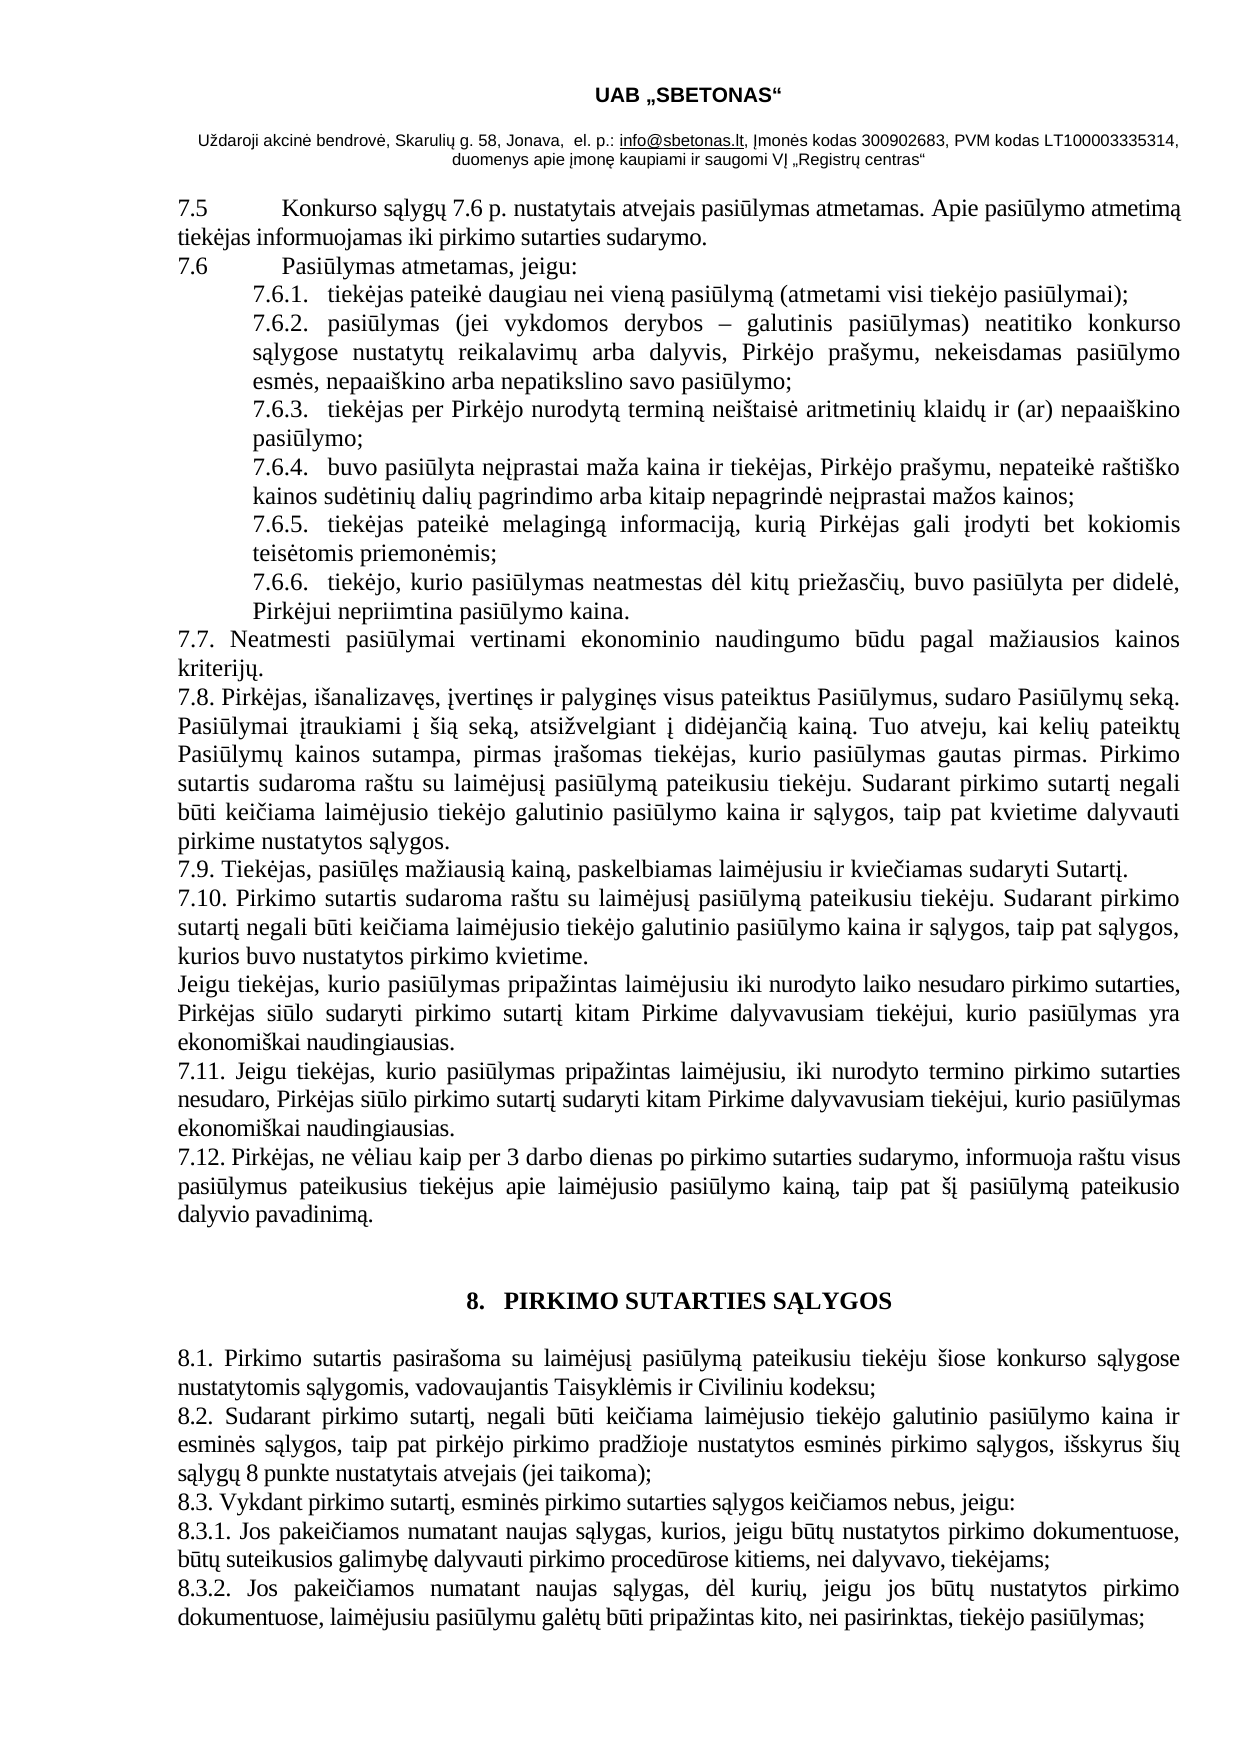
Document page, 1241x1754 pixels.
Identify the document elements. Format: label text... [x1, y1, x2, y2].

text 7.7. Neatmesti pasiūlymai vertinami ekonominio naudingumo būdu pagal mažiausios kainos kriterijų. [177, 624, 1181, 682]
list tiekėjas pateikė daugiau nei vieną pasiūlymą (atmetami visi tiekėjo pasiūlymai); [252, 279, 1181, 308]
list tiekėjo, kurio pasiūlymas neatmestas dėl kitų priežasčių, buvo pasiūlyta per didelė, Pirkėjui nepriimtina pasiūlymo kaina. [252, 567, 1181, 624]
text 7.9. Tiekėjas, pasiūlęs mažiausią kainą, paskelbiamas laimėjusiu ir kviečiamas sudaryti Sutartį. [177, 854, 1181, 883]
list Konkurso sąlygų 7.6 p. nustatytais atvejais pasiūlymas atmetamas. Apie pasiūlymo atmetimą tiekėjas informuojamas iki pirkimo sutarties sudarymo. [177, 193, 1181, 251]
text 7.10. Pirkimo sutartis sudaroma raštu su laimėjusį pasiūlymą pateikusiu tiekėju. Sudarant pirkimo sutartį negali būti keičiama laimėjusio tiekėjo galutinio pasiūlymo kaina ir sąlygos, taip pat sąlygos, kurios buvo nustatytos pirkimo kvietime. [177, 883, 1181, 969]
text 8.1. Pirkimo sutartis pasirašoma su laimėjusį pasiūlymą pateikusiu tiekėju šiose konkurso sąlygose nustatytomis sąlygomis, vadovaujantis Taisyklėmis ir Civiliniu kodeksu; [177, 1343, 1181, 1401]
text 7.8. Pirkėjas, išanalizavęs, įvertinęs ir palyginęs visus pateiktus Pasiūlymus, sudaro Pasiūlymų seką. Pasiūlymai įtraukiami į šią seką, atsižvelgiant į didėjančią kainą. Tuo atveju, kai kelių pateiktų Pasiūlymų kainos sutampa, pirmas įrašomas tiekėjas, kurio pasiūlymas gautas pirmas. Pirkimo sutartis sudaroma raštu su laimėjusį pasiūlymą pateikusiu tiekėju. Sudarant pirkimo sutartį negali būti keičiama laimėjusio tiekėjo galutinio pasiūlymo kaina ir sąlygos, taip pat kvietime dalyvauti pirkime nustatytos sąlygos. [177, 682, 1181, 854]
list tiekėjas pateikė melagingą informaciją, kurią Pirkėjas gali įrodyti bet kokiomis teisėtomis priemonėmis; [252, 509, 1181, 567]
list tiekėjas per Pirkėjo nurodytą terminą neištaisė aritmetinių klaidų ir (ar) nepaaiškino pasiūlymo; [252, 394, 1181, 452]
text 8.3.1. Jos pakeičiamos numatant naujas sąlygas, kurios, jeigu būtų nustatytos pirkimo dokumentuose, būtų suteikusios galimybę dalyvauti pirkimo procedūrose kitiems, nei dalyvavo, tiekėjams; [177, 1516, 1181, 1573]
text Jeigu tiekėjas, kurio pasiūlymas pripažintas laimėjusiu iki nurodyto laiko nesudaro pirkimo sutarties, Pirkėjas siūlo sudaryti pirkimo sutartį kitam Pirkime dalyvavusiam tiekėjui, kurio pasiūlymas yra ekonomiškai naudingiausias. [177, 969, 1181, 1056]
text 8.2. Sudarant pirkimo sutartį, negali būti keičiama laimėjusio tiekėjo galutinio pasiūlymo kaina ir esminės sąlygos, taip pat pirkėjo pirkimo pradžioje nustatytos esminės pirkimo sąlygos, išskyrus šių sąlygų 8 punkte nustatytais atvejais (jei taikoma); [177, 1401, 1181, 1487]
list buvo pasiūlyta neįprastai maža kaina ir tiekėjas, Pirkėjo prašymu, nepateikė raštiško kainos sudėtinių dalių pagrindimo arba kitaip nepagrindė neįprastai mažos kainos; [252, 452, 1181, 509]
list pasiūlymas (jei vykdomos derybos – galutinis pasiūlymas) neatitiko konkurso sąlygose nustatytų reikalavimų arba dalyvis, Pirkėjo prašymu, nekeisdamas pasiūlymo esmės, nepaaiškino arba nepatikslino savo pasiūlymo; [252, 308, 1181, 394]
text 7.12. Pirkėjas, ne vėliau kaip per 3 darbo dienas po pirkimo sutarties sudarymo, informuoja raštu visus pasiūlymus pateikusius tiekėjus apie laimėjusio pasiūlymo kainą, taip pat šį pasiūlymą pateikusio dalyvio pavadinimą. [177, 1142, 1181, 1228]
text 7.11. Jeigu tiekėjas, kurio pasiūlymas pripažintas laimėjusiu, iki nurodyto termino pirkimo sutarties nesudaro, Pirkėjas siūlo pirkimo sutartį sudaryti kitam Pirkime dalyvavusiam tiekėjui, kurio pasiūlymas ekonomiškai naudingiausias. [177, 1056, 1181, 1142]
text 8.3.2. Jos pakeičiamos numatant naujas sąlygas, dėl kurių, jeigu jos būtų nustatytos pirkimo dokumentuose, laimėjusiu pasiūlymu galėtų būti pripažintas kito, nei pasirinktas, tiekėjo pasiūlymas; [177, 1573, 1181, 1631]
list PIRKIMO SUTARTIES SĄLYGOS [177, 1286, 1181, 1314]
text 8.3. Vykdant pirkimo sutartį, esminės pirkimo sutarties sąlygos keičiamos nebus, jeigu: [177, 1487, 1181, 1516]
list Pasiūlymas atmetamas, jeigu: [177, 251, 1181, 279]
